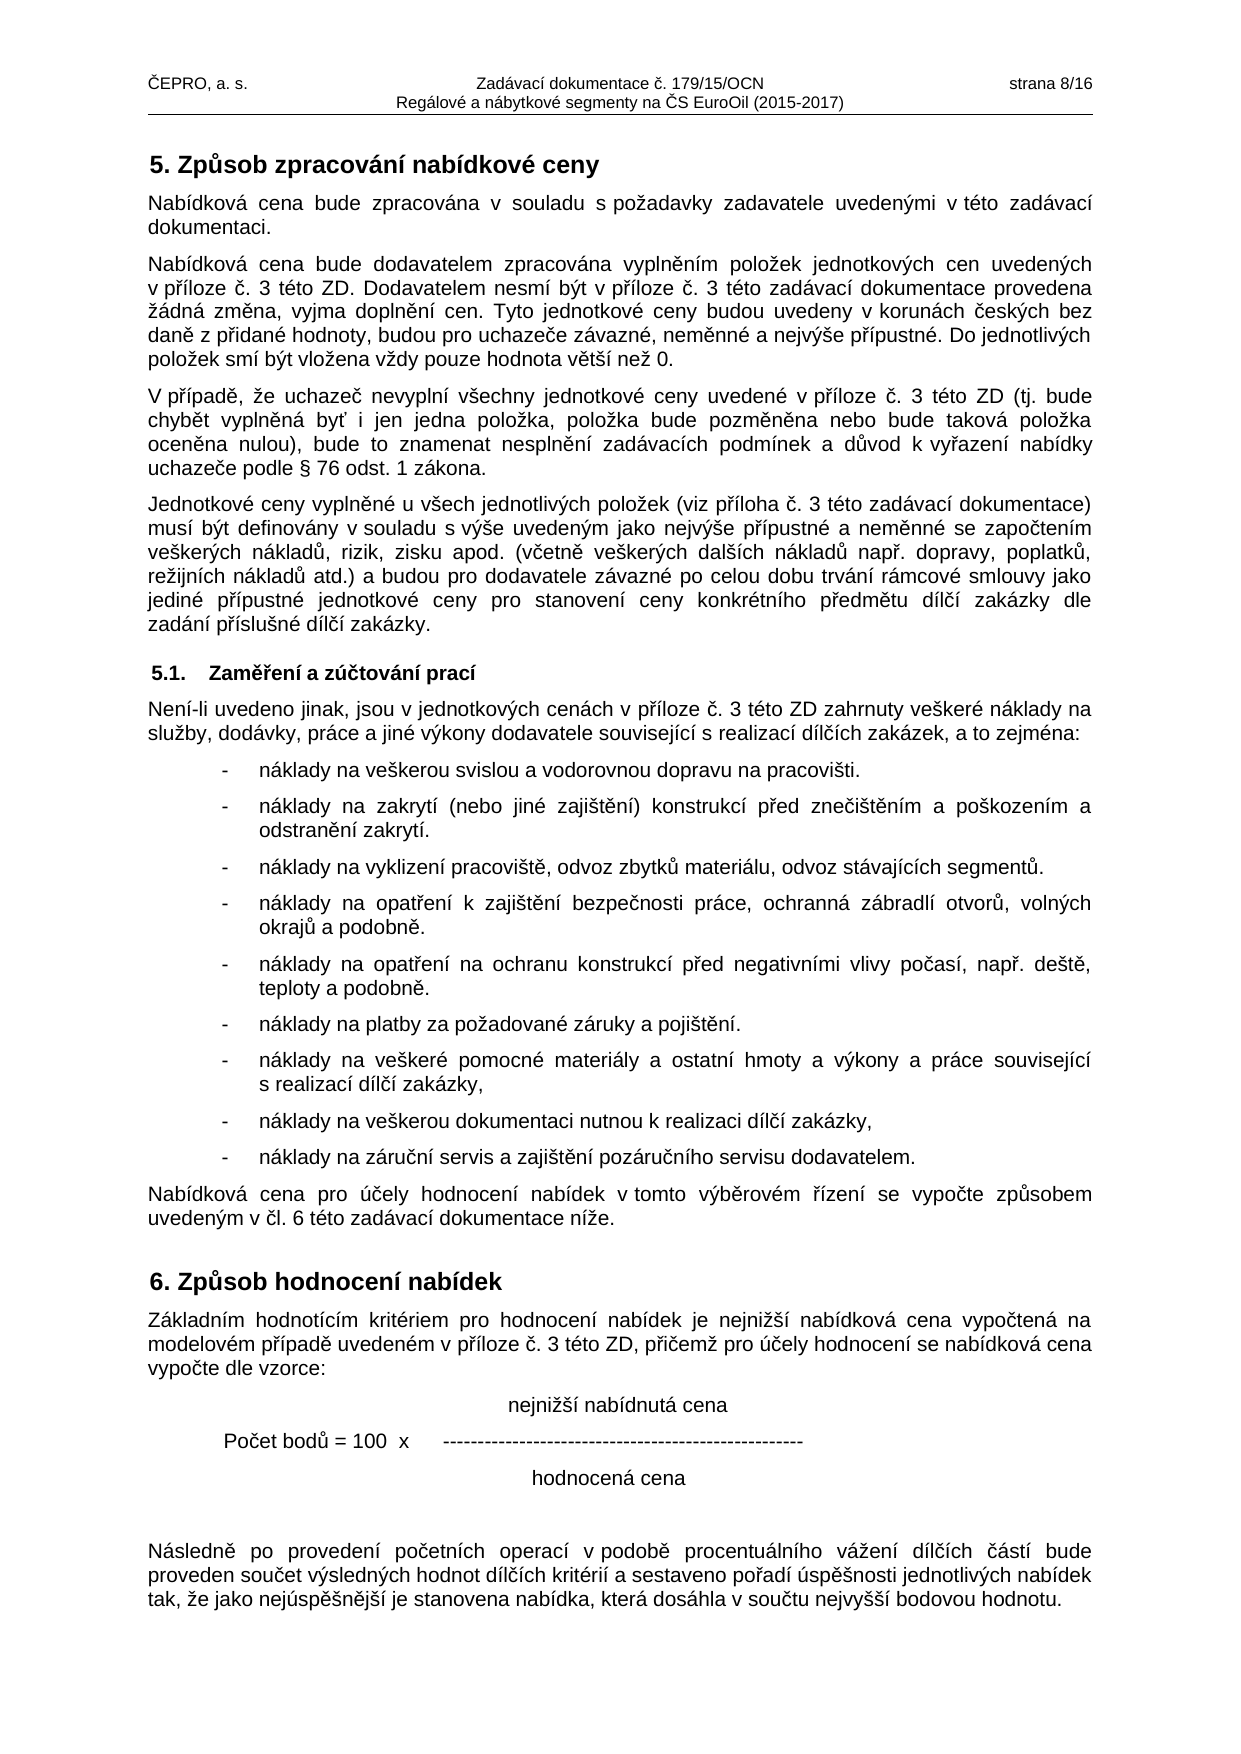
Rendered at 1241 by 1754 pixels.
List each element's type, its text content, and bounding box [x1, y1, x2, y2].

list náklady na veškerou svislou a vodorovnou dopravu na pracovišti. [221, 758, 1093, 782]
list náklady na veškeré pomocné materiály a ostatní hmoty a výkony a práce související s realizací dílčí zakázky, [221, 1048, 1093, 1096]
list náklady na vyklizení pracoviště, odvoz zbytků materiálu, odvoz stávajících segmentů. [221, 854, 1093, 878]
list náklady na veškerou dokumentaci nutnou k realizaci dílčí zakázky, [221, 1109, 1093, 1133]
list náklady na platby za požadované záruky a pojištění. [221, 1012, 1093, 1036]
text Základním hodnotícím kritériem pro hodnocení nabídek je nejnižší nabídková cena vypočtená na modelovém případě uvedeném v příloze č. 3 této ZD, přičemž pro účely hodnocení se nabídková cena vypočte dle vzorce: [148, 1308, 1093, 1380]
text Počet bodů = 100 x ---------------------------------------------------- [148, 1429, 1093, 1453]
text nejnižší nabídnutá cena [148, 1393, 1093, 1417]
text Nabídková cena pro účely hodnocení nabídek v tomto výběrovém řízení se vypočte způsobem uvedeným v čl. 6 této zadávací dokumentace níže. [148, 1182, 1093, 1229]
text Jednotkové ceny vyplněné u všech jednotlivých položek (viz příloha č. 3 této zadávací dokumentace) musí být definovány v souladu s výše uvedeným jako nejvýše přípustné a neměnné se započtením veškerých nákladů, rizik, zisku apod. (včetně veškerých dalších nákladů např. dopravy, poplatků, režijních nákladů atd.) a budou pro dodavatele závazné po celou dobu trvání rámcové smlouvy jako jediné přípustné jednotkové ceny pro stanovení ceny konkrétního předmětu dílčí zakázky dle zadání příslušné dílčí zakázky. [148, 492, 1093, 636]
list náklady na opatření na ochranu konstrukcí před negativními vlivy počasí, např. deště, teploty a podobně. [221, 951, 1093, 999]
list náklady na záruční servis a zajištění pozáručního servisu dodavatelem. [221, 1145, 1093, 1169]
list náklady na zakrytí (nebo jiné zajištění) konstrukcí před znečištěním a poškozením a odstranění zakrytí. [221, 794, 1093, 842]
text Nabídková cena bude zpracována v souladu s požadavky zadavatele uvedenými v této zadávací dokumentaci. [148, 191, 1093, 239]
list náklady na opatření k zajištění bezpečnosti práce, ochranná zábradlí otvorů, volných okrajů a podobně. [221, 891, 1093, 939]
subtitle Zaměření a zúčtování prací [151, 661, 1093, 685]
text Nabídková cena bude dodavatelem zpracována vyplněním položek jednotkových cen uvedených v příloze č. 3 této ZD. Dodavatelem nesmí být v příloze č. 3 této zadávací dokumentace provedena žádná změna, vyjma doplnění cen. Tyto jednotkové ceny budou uvedeny v korunách českých bez daně z přidané hodnoty, budou pro uchazeče závazné, neměnné a nejvýše přípustné. Do jednotlivých položek smí být vložena vždy pouze hodnota větší než 0. [148, 251, 1093, 371]
subtitle Způsob hodnocení nabídek [149, 1267, 1093, 1296]
subtitle Způsob zpracování nabídkové ceny [149, 150, 1093, 178]
text V případě, že uchazeč nevyplní všechny jednotkové ceny uvedené v příloze č. 3 této ZD (tj. bude chybět vyplněná byť i jen jedna položka, položka bude pozměněna nebo bude taková položka oceněna nulou), bude to znamenat nesplnění zadávacích podmínek a důvod k vyřazení nabídky uchazeče podle § 76 odst. 1 zákona. [148, 384, 1093, 479]
text Není-li uvedeno jinak, jsou v jednotkových cenách v příloze č. 3 této ZD zahrnuty veškeré náklady na služby, dodávky, práce a jiné výkony dodavatele související s realizací dílčích zakázek, a to zejména: [148, 697, 1093, 745]
text hodnocená cena [148, 1466, 1093, 1489]
text Následně po provedení početních operací v podobě procentuálního vážení dílčích částí bude proveden součet výsledných hodnot dílčích kritérií a sestaveno pořadí úspěšnosti jednotlivých nabídek tak, že jako nejúspěšnější je stanovena nabídka, která dosáhla v součtu nejvyšší bodovou hodnotu. [148, 1538, 1093, 1610]
